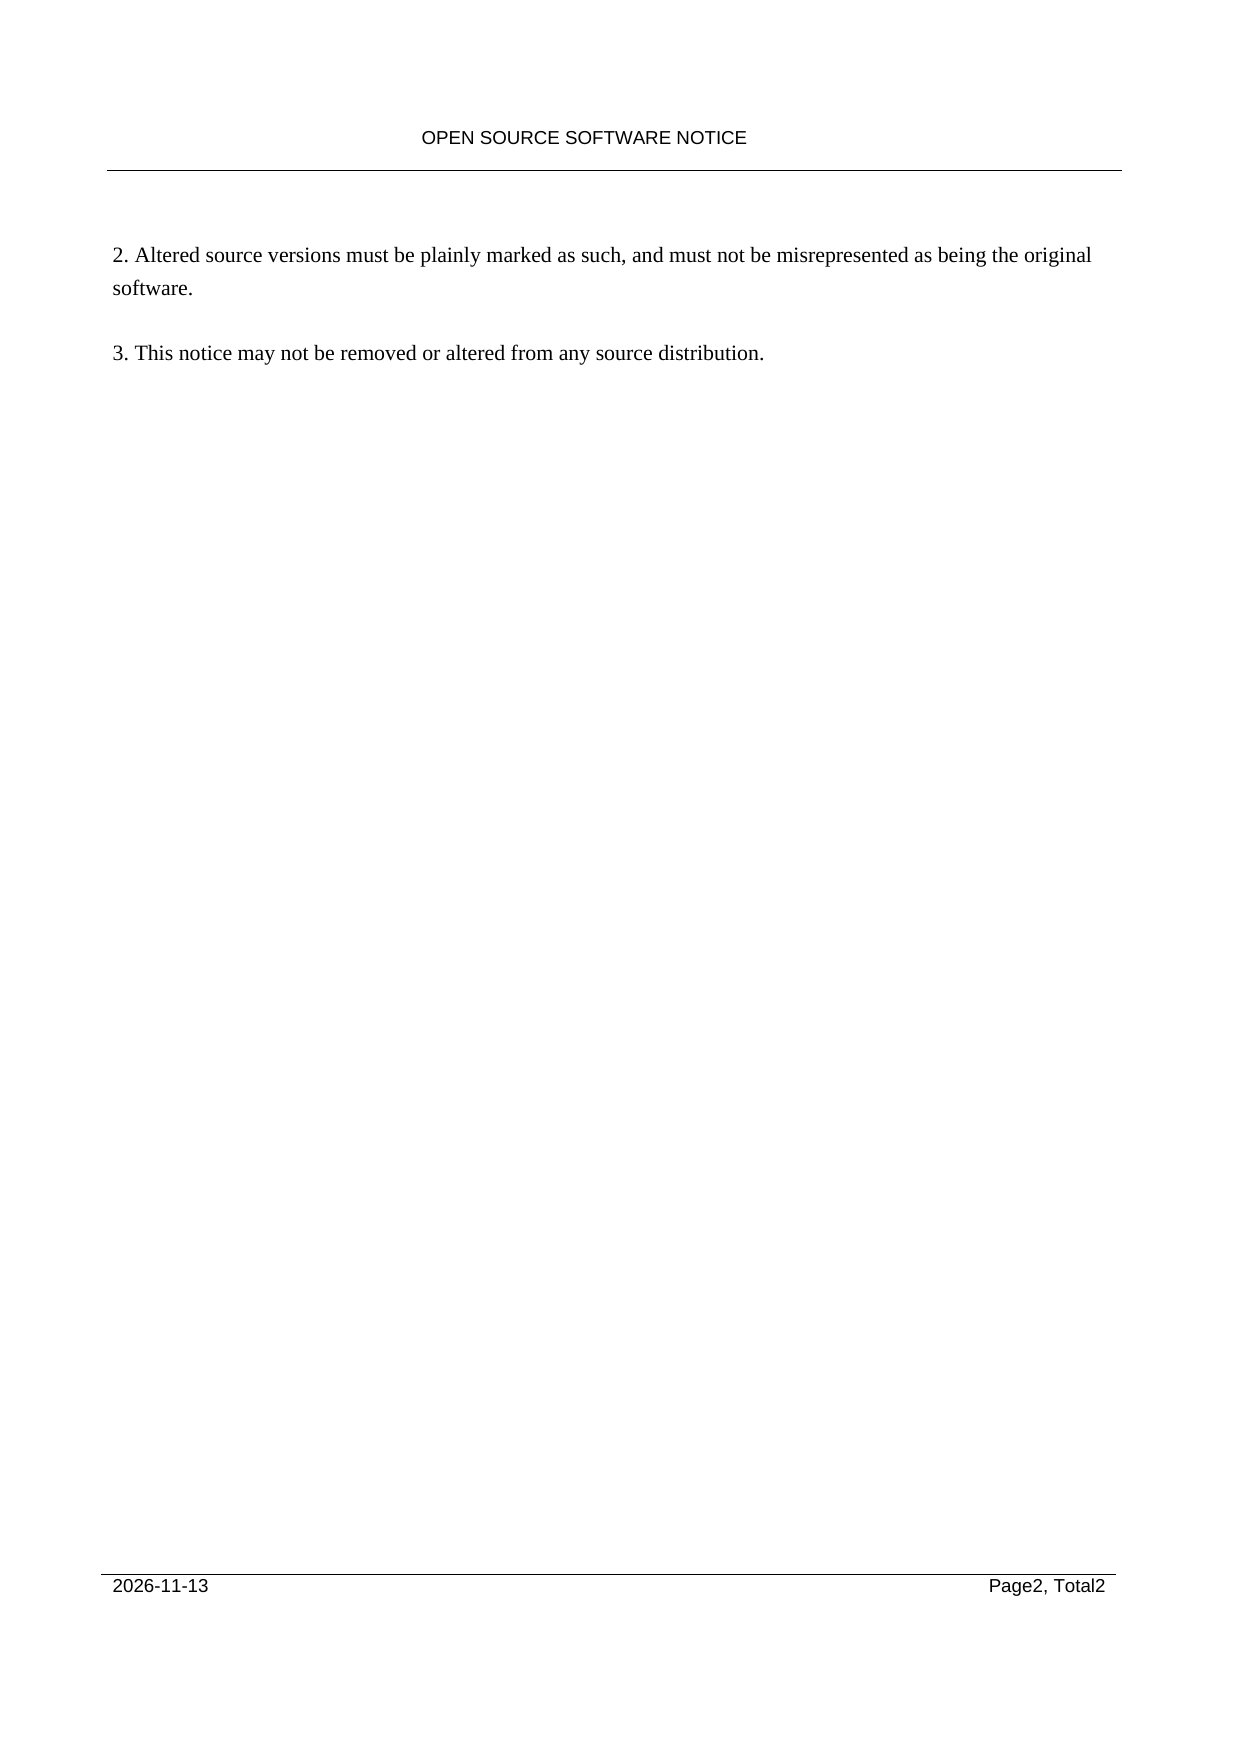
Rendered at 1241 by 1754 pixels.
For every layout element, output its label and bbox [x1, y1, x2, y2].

text [112, 206, 1128, 401]
